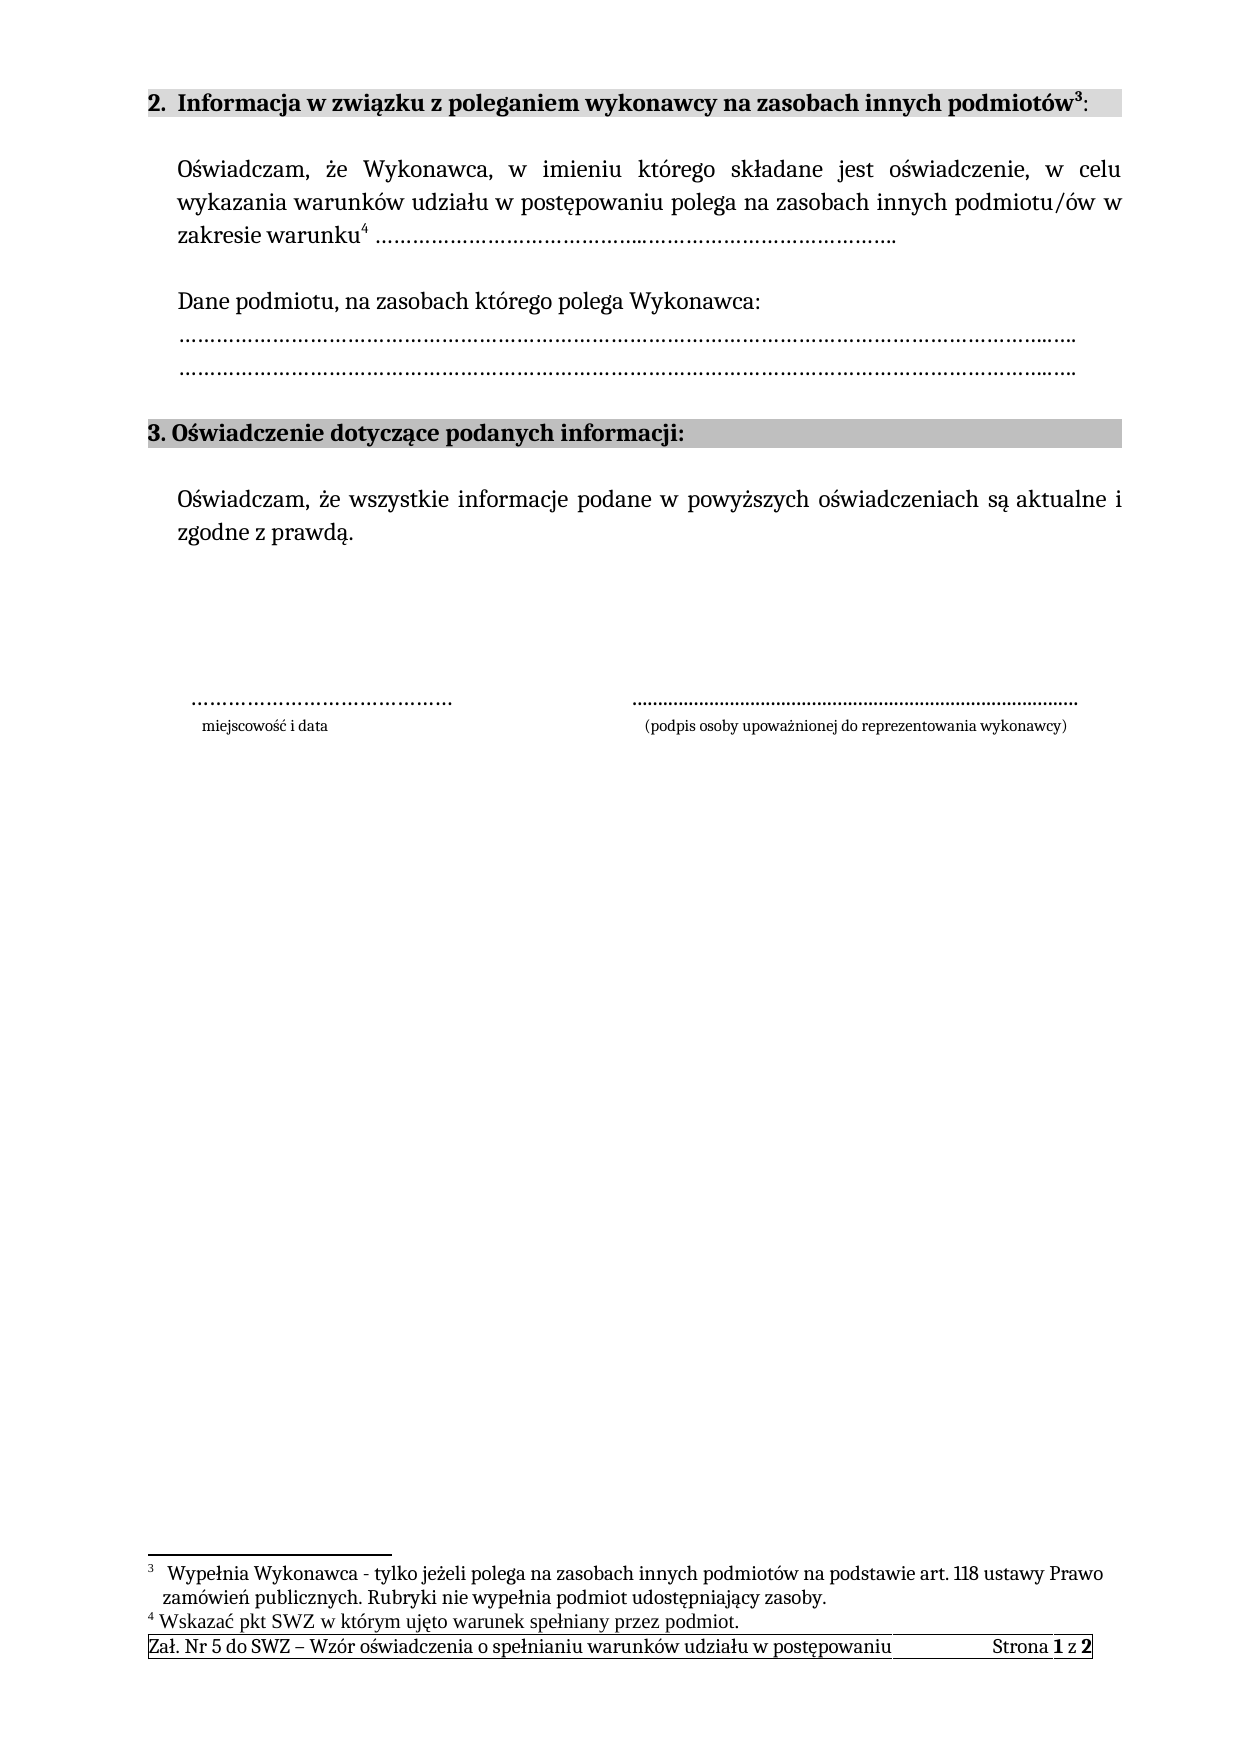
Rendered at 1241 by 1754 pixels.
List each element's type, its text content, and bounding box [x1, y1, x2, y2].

text Oświadczam, że wszystkie informacje podane w powyższych oświadczeniach są aktualne i zgodne z prawdą. [177, 485, 1122, 547]
text 2. Informacja w związku z poleganiem wykonawcy na zasobach innych podmiotów: [148, 89, 1122, 117]
text …………………………………………………………………………………………………………………………..…. [177, 353, 1122, 382]
text 3. Oświadczenie dotyczące podanych informacji: [148, 419, 1122, 448]
text …………………………………… ....................................................................................... [148, 683, 1122, 712]
text miejscowość i data (podpis osoby upoważnionej do reprezentowania wykonawcy) [148, 716, 1122, 735]
text …………………………………………………………………………………………………………………………..…. [177, 320, 1122, 348]
text Dane podmiotu, na zasobach którego polega Wykonawca: [177, 287, 1122, 316]
text Oświadczam, że Wykonawca, w imieniu którego składane jest oświadczenie, w celu wykazania warunków udziału w postępowaniu polega na zasobach innych podmiotu/ów w zakresie warunku ……………………………………..…………………………………. [177, 155, 1122, 249]
